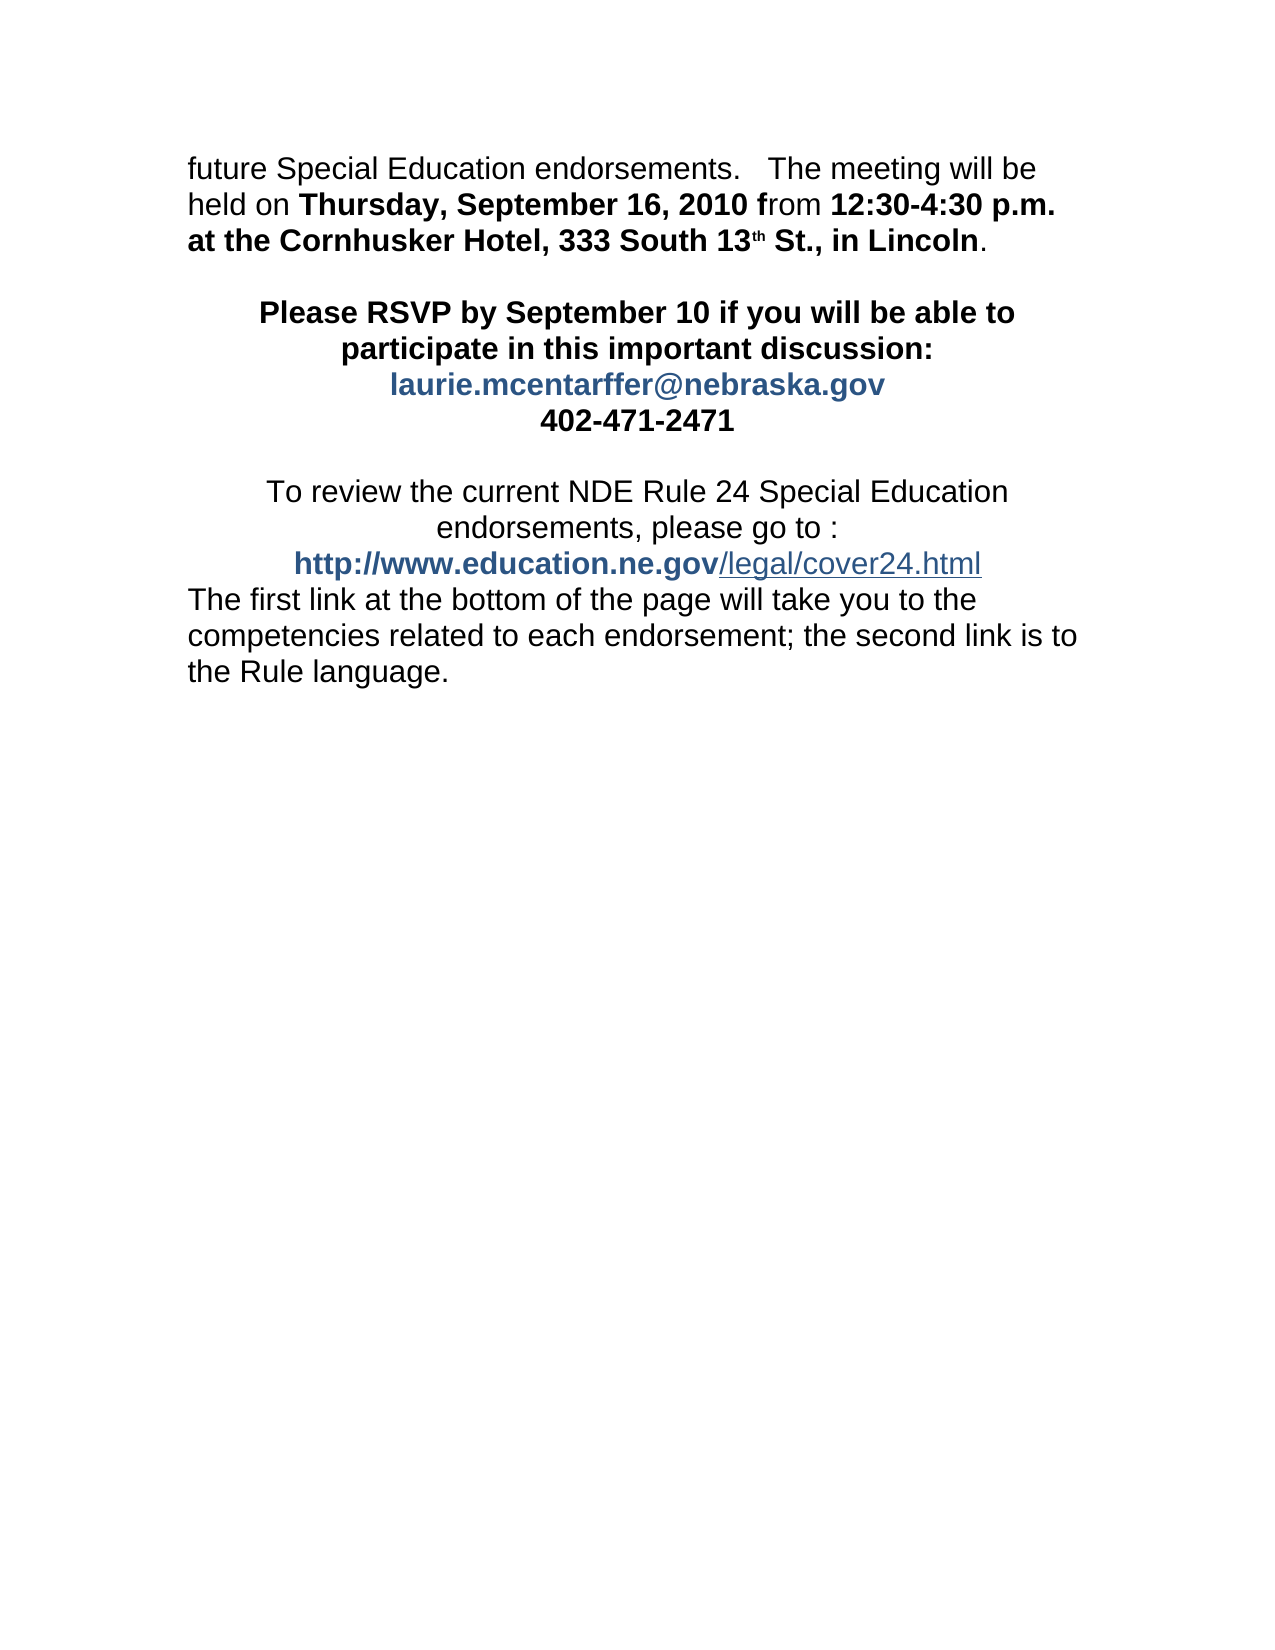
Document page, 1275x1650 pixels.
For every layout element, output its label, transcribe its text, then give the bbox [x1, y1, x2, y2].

text http://www.education.ne.gov/legal/cover24.html [187, 545, 1087, 581]
text To review the current NDE Rule 24 Special Education endorsements, please go to : [187, 473, 1087, 545]
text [187, 150, 1087, 258]
text The first link at the bottom of the page will take you to the competencies related to each endorsement; the second link is to the Rule language. [187, 581, 1087, 689]
text laurie.mcentarffer@nebraska.gov [187, 366, 1087, 402]
text 402-471-2471 [187, 402, 1087, 437]
text Please RSVP by September 10 if you will be able to participate in this important discussion: [187, 294, 1087, 366]
